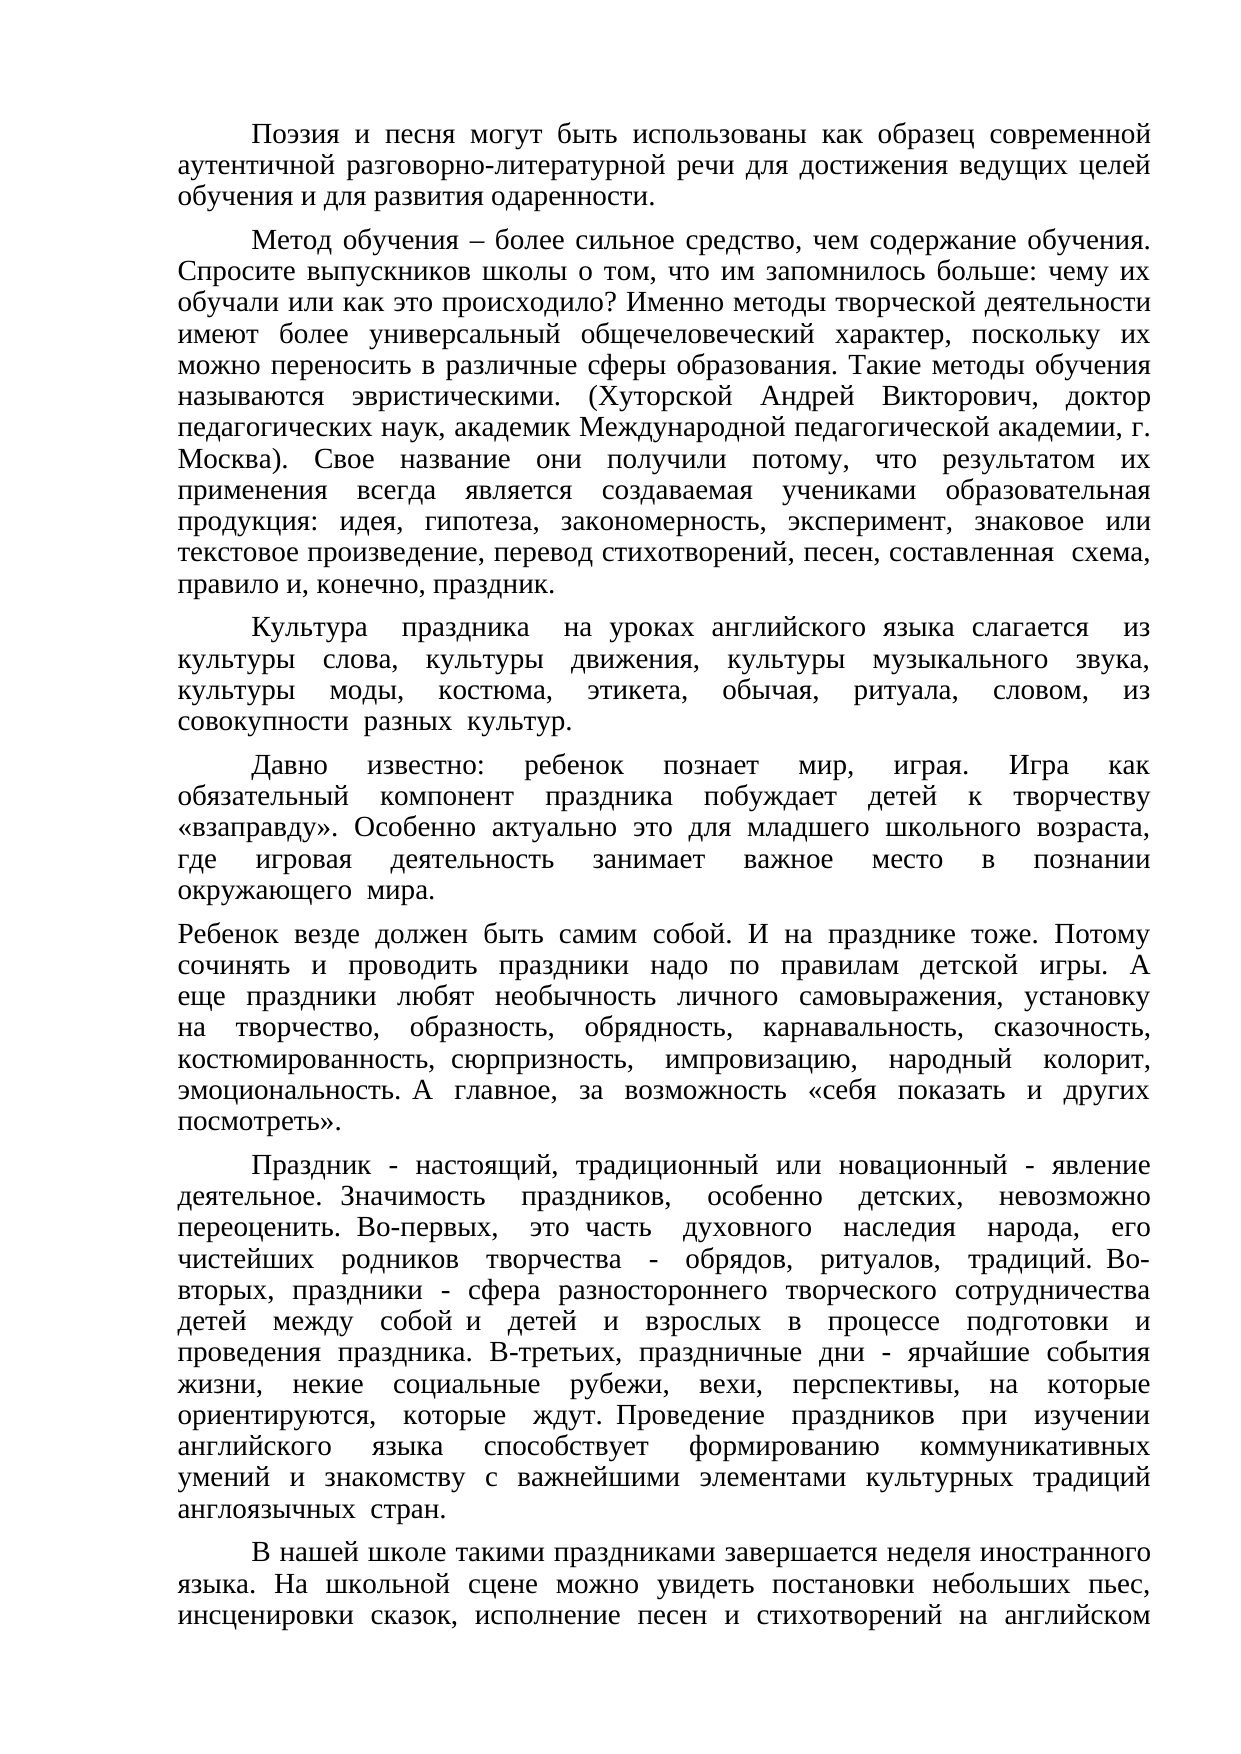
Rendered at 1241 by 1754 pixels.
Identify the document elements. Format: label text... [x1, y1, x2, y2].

text Метод обучения – более сильное средство, чем содержание обучения. Спросите выпускников школы о том, что им запомнилось больше: чему их обучали или как это происходило? Именно методы творческой деятельности имеют более универсальный общечеловеческий характер, поскольку их можно переносить в различные сферы образования. Такие методы обучения называются эвристическими. (Хуторской Андрей Викторович, доктор педагогических наук, академик Международной педагогической академии, г. Москва). Свое название они получили потому, что результатом их применения всегда является создаваемая учениками образовательная продукция: идея, гипотеза, закономерность, эксперимент, знаковое или текстовое произведение, перевод стихотворений, песен, составленная схема, правило и, конечно, праздник. [177, 224, 1152, 599]
text Поэзия и песня могут быть использованы как образец современной аутентичной разговорно-литературной речи для достижения ведущих целей обучения и для развития одаренности. [177, 118, 1152, 212]
text Культура праздника на уроках английского языка слагается из культуры слова, культуры движения, культуры музыкального звука, культуры моды, костюма, этикета, обычая, ритуала, словом, из совокупности разных культур. [177, 612, 1152, 737]
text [177, 1537, 1152, 1631]
text Давно известно: ребенок познает мир, играя. Игра как обязательный компонент праздника побуждает детей к творчеству «взаправду». Особенно актуально это для младшего школьного возраста, где игровая деятельность занимает важное место в познании окружающего мира. [177, 749, 1152, 906]
text Праздник - настоящий, традиционный или новационный - явление деятельное. Значимость праздников, особенно детских, невозможно переоценить. Во-первых, это часть духовного наследия народа, его чистейших родников творчества - обрядов, ритуалов, традиций. Во-вторых, праздники - сфера разностороннего творческого сотрудничества детей между собой и детей и взрослых в процессе подготовки и проведения праздника. В-третьих, праздничные дни - ярчайшие события жизни, некие социальные рубежи, вехи, перспективы, на которые ориентируются, которые ждут. Проведение праздников при изучении английского языка способствует формированию коммуникативных умений и знакомству с важнейшими элементами культурных традиций англоязычных стран. [177, 1149, 1152, 1524]
text Ребенок везде должен быть самим собой. И на празднике тоже. Потому сочинять и проводить праздники надо по правилам детской игры. А еще праздники любят необычность личного самовыражения, установку на творчество, образность, обрядность, карнавальность, сказочность, костюмированность, сюрпризность, импровизацию, народный колорит, эмоциональность. А главное, за возможность «себя показать и других посмотреть». [177, 918, 1152, 1137]
